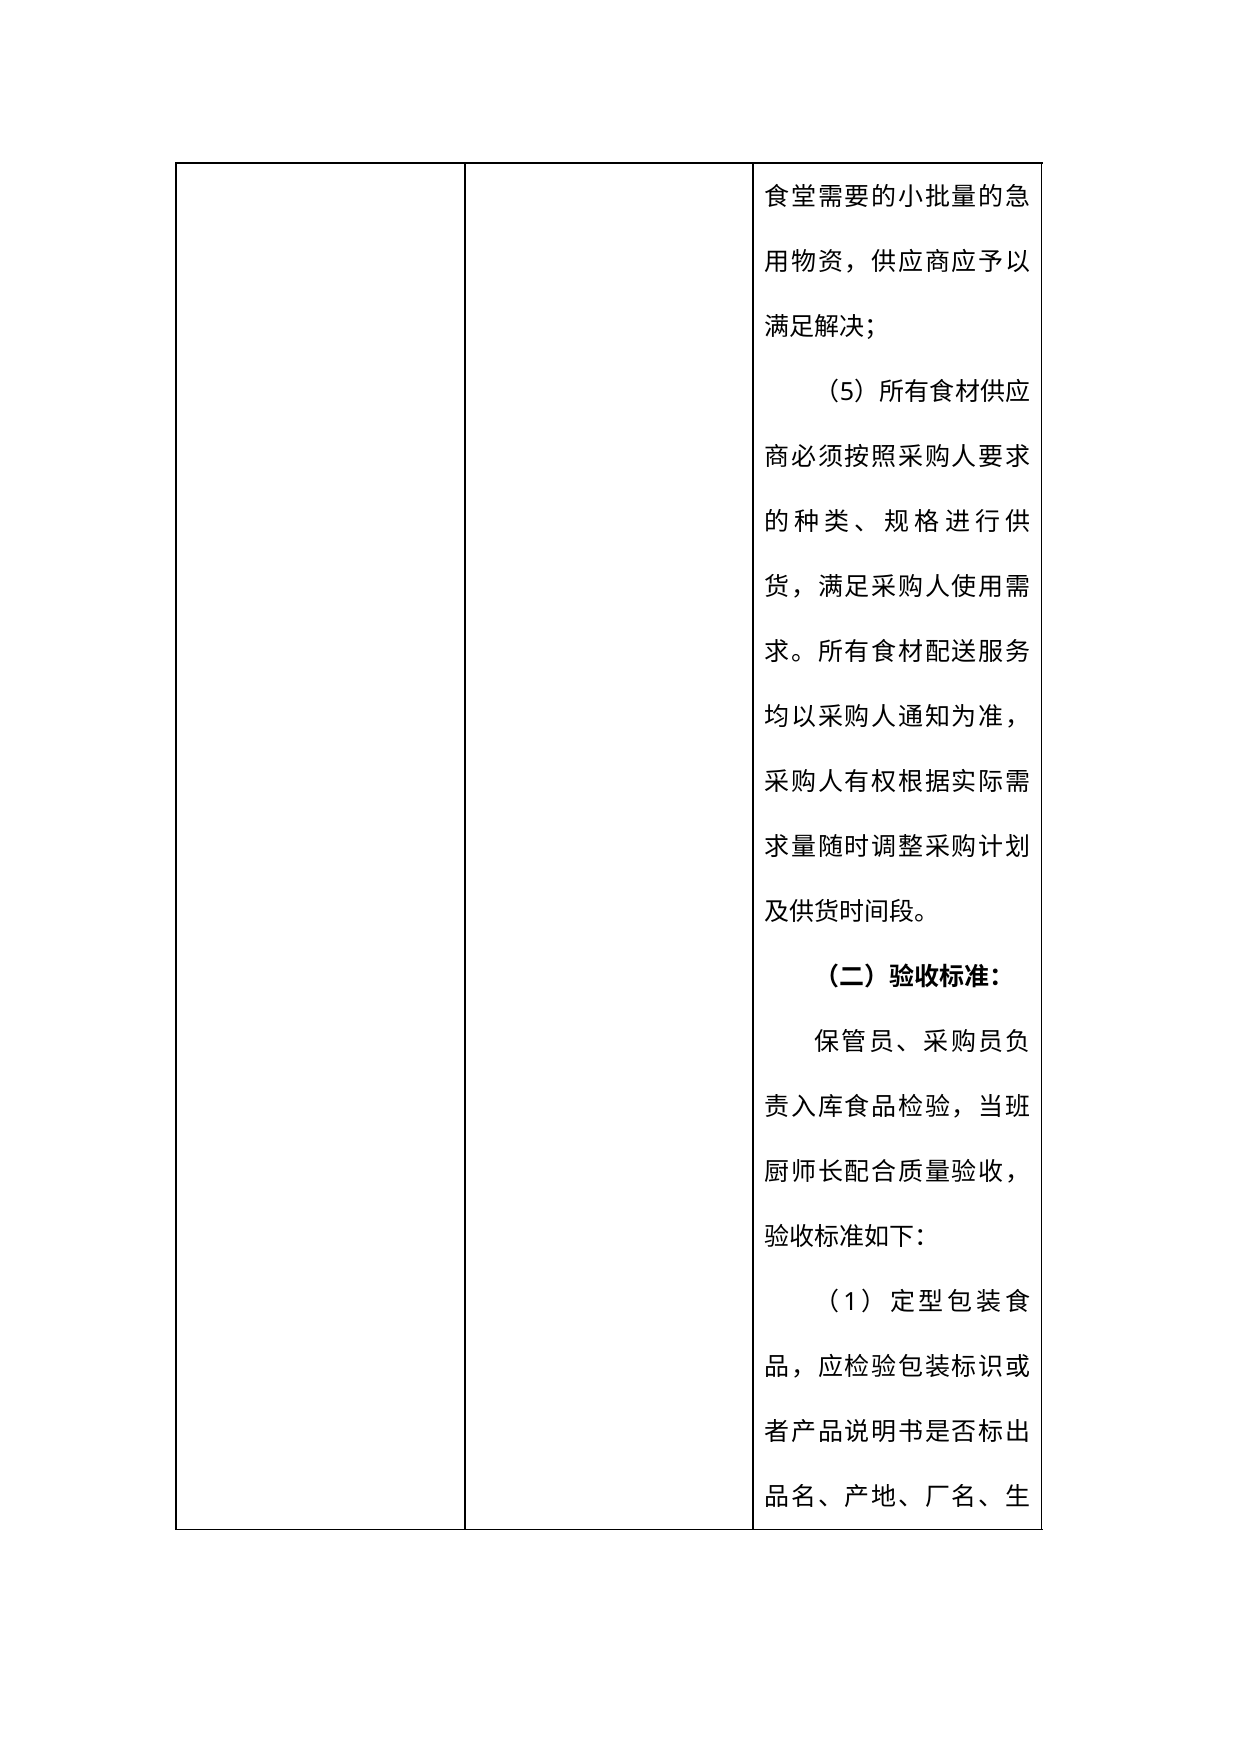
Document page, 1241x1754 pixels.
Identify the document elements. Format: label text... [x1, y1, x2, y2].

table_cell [754, 164, 1041, 1528]
table_cell 1 [177, 164, 464, 1528]
table_cell [466, 164, 752, 1528]
